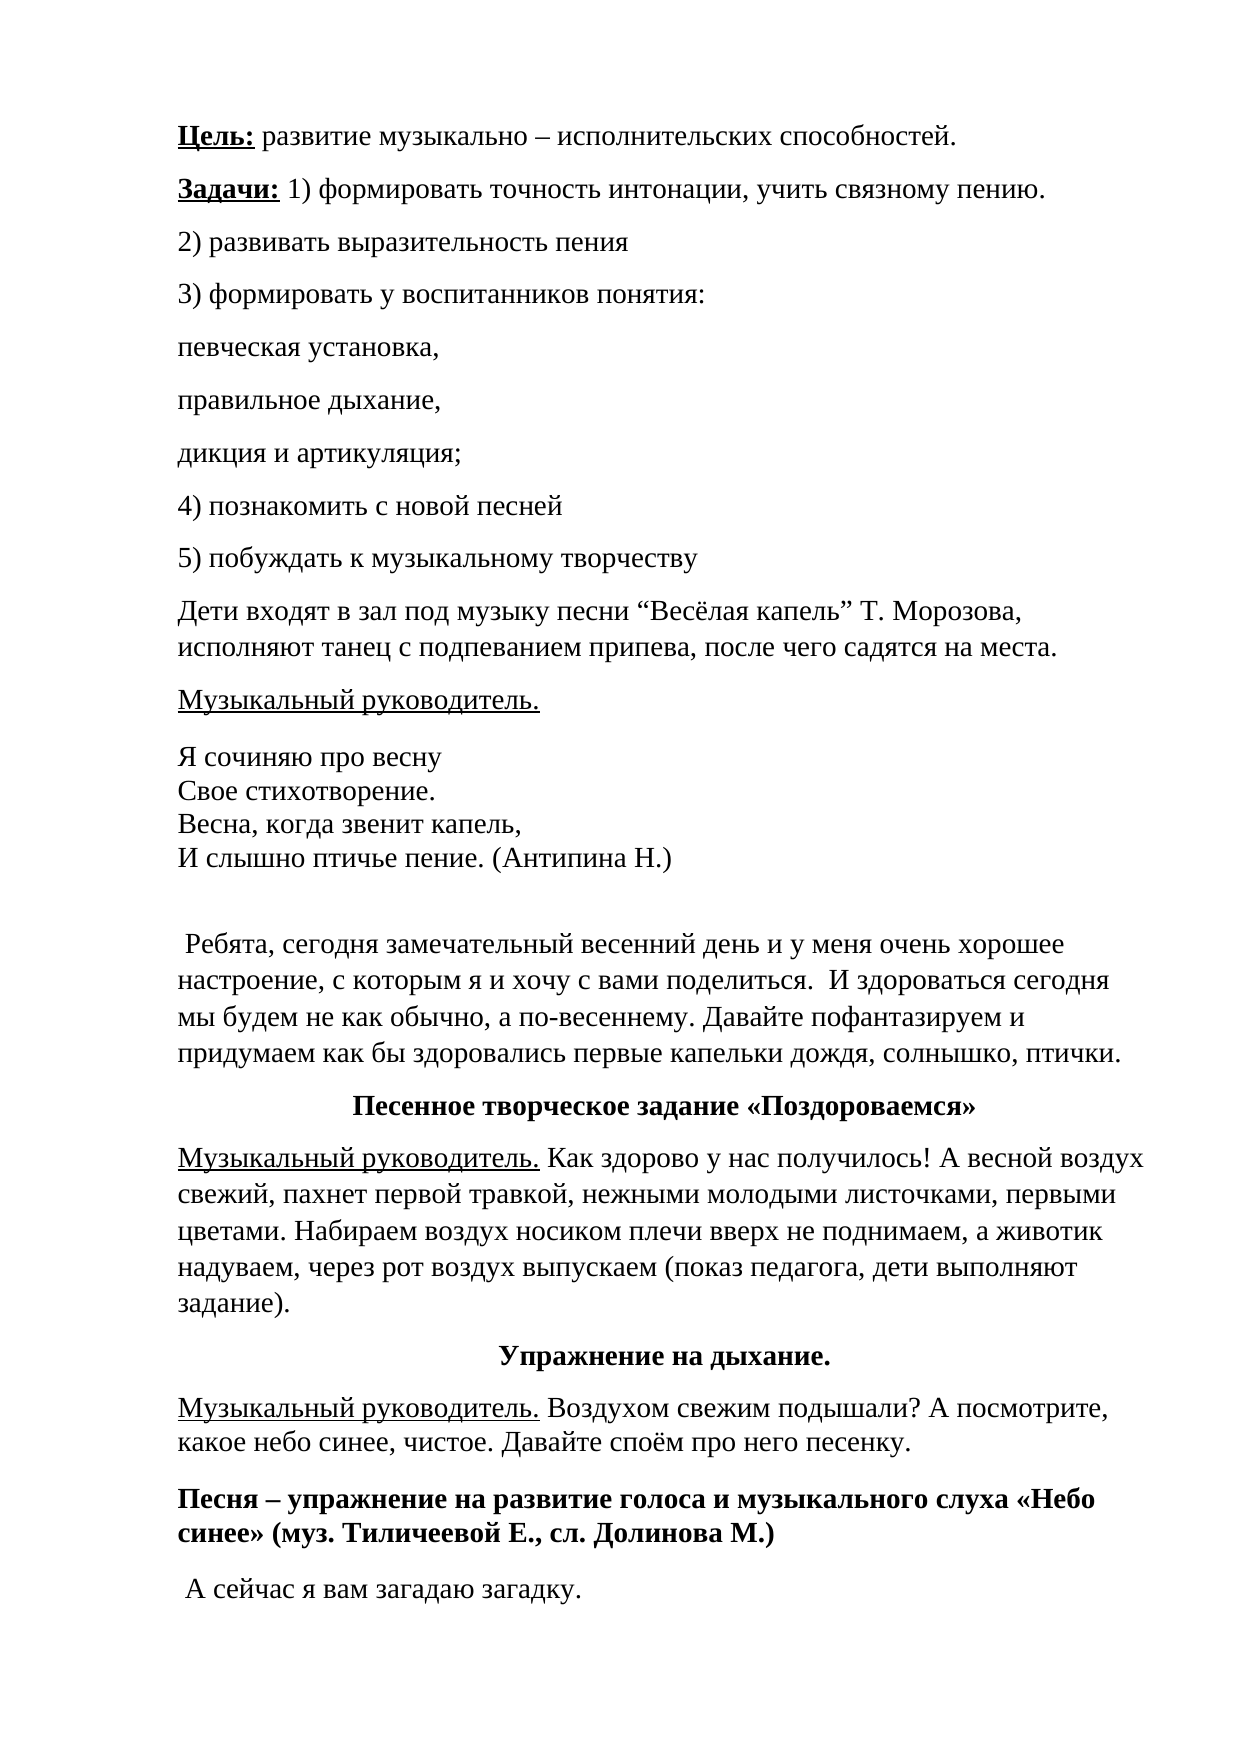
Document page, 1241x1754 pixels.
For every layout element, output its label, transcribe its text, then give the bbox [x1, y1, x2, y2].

text Песня – упражнение на развитие голоса и музыкального слуха «Небо синее» (муз. Тиличеевой Е., сл. Долинова М.) [177, 1481, 1152, 1548]
text 5) побуждать к музыкальному творчеству [177, 541, 1152, 574]
text Песенное творческое задание «Поздороваемся» [177, 1088, 1152, 1121]
text Я сочиняю про весну Свое стихотворение. Весна, когда звенит капель, И слышно птичье пение. (Антипина Н.) [177, 739, 1152, 873]
text 2) развивать выразительность пения [177, 224, 1152, 257]
text Упражнение на дыхание. [177, 1338, 1152, 1371]
text Ребята, сегодня замечательный весенний день и у меня очень хорошее настроение, с которым я и хочу с вами поделиться. И здороваться сегодня мы будем не как обычно, а по-весеннему. Давайте пофантазируем и придумаем как бы здоровались первые капельки дождя, солнышко, птички. [177, 926, 1152, 1068]
text А сейчас я вам загадаю загадку. [177, 1572, 1152, 1605]
text Музыкальный руководитель. Как здорово у нас получилось! А весной воздух свежий, пахнет первой травкой, нежными молодыми листочками, первыми цветами. Набираем воздух носиком плечи вверх не поднимаем, а животик надуваем, через рот воздух выпускаем (показ педагога, дети выполняют задание). [177, 1140, 1152, 1318]
text Дети входят в зал под музыку песни “Весёлая капель” Т. Морозова, исполняют танец с подпеванием припева, после чего садятся на места. [177, 593, 1152, 663]
text Цель: развитие музыкально – исполнительских способностей. [177, 118, 1152, 152]
text Музыкальный руководитель. Воздухом свежим подышали? А посмотрите, какое небо синее, чистое. Давайте споём про него песенку. [177, 1391, 1152, 1458]
text дикция и артикуляция; [177, 435, 1152, 468]
text 4) познакомить с новой песней [177, 488, 1152, 521]
text 3) формировать у воспитанников понятия: [177, 277, 1152, 310]
text правильное дыхание, [177, 382, 1152, 416]
text певческая установка, [177, 329, 1152, 363]
text Задачи: 1) формировать точность интонации, учить связному пению. [177, 171, 1152, 204]
text Музыкальный руководитель. [177, 682, 1152, 716]
